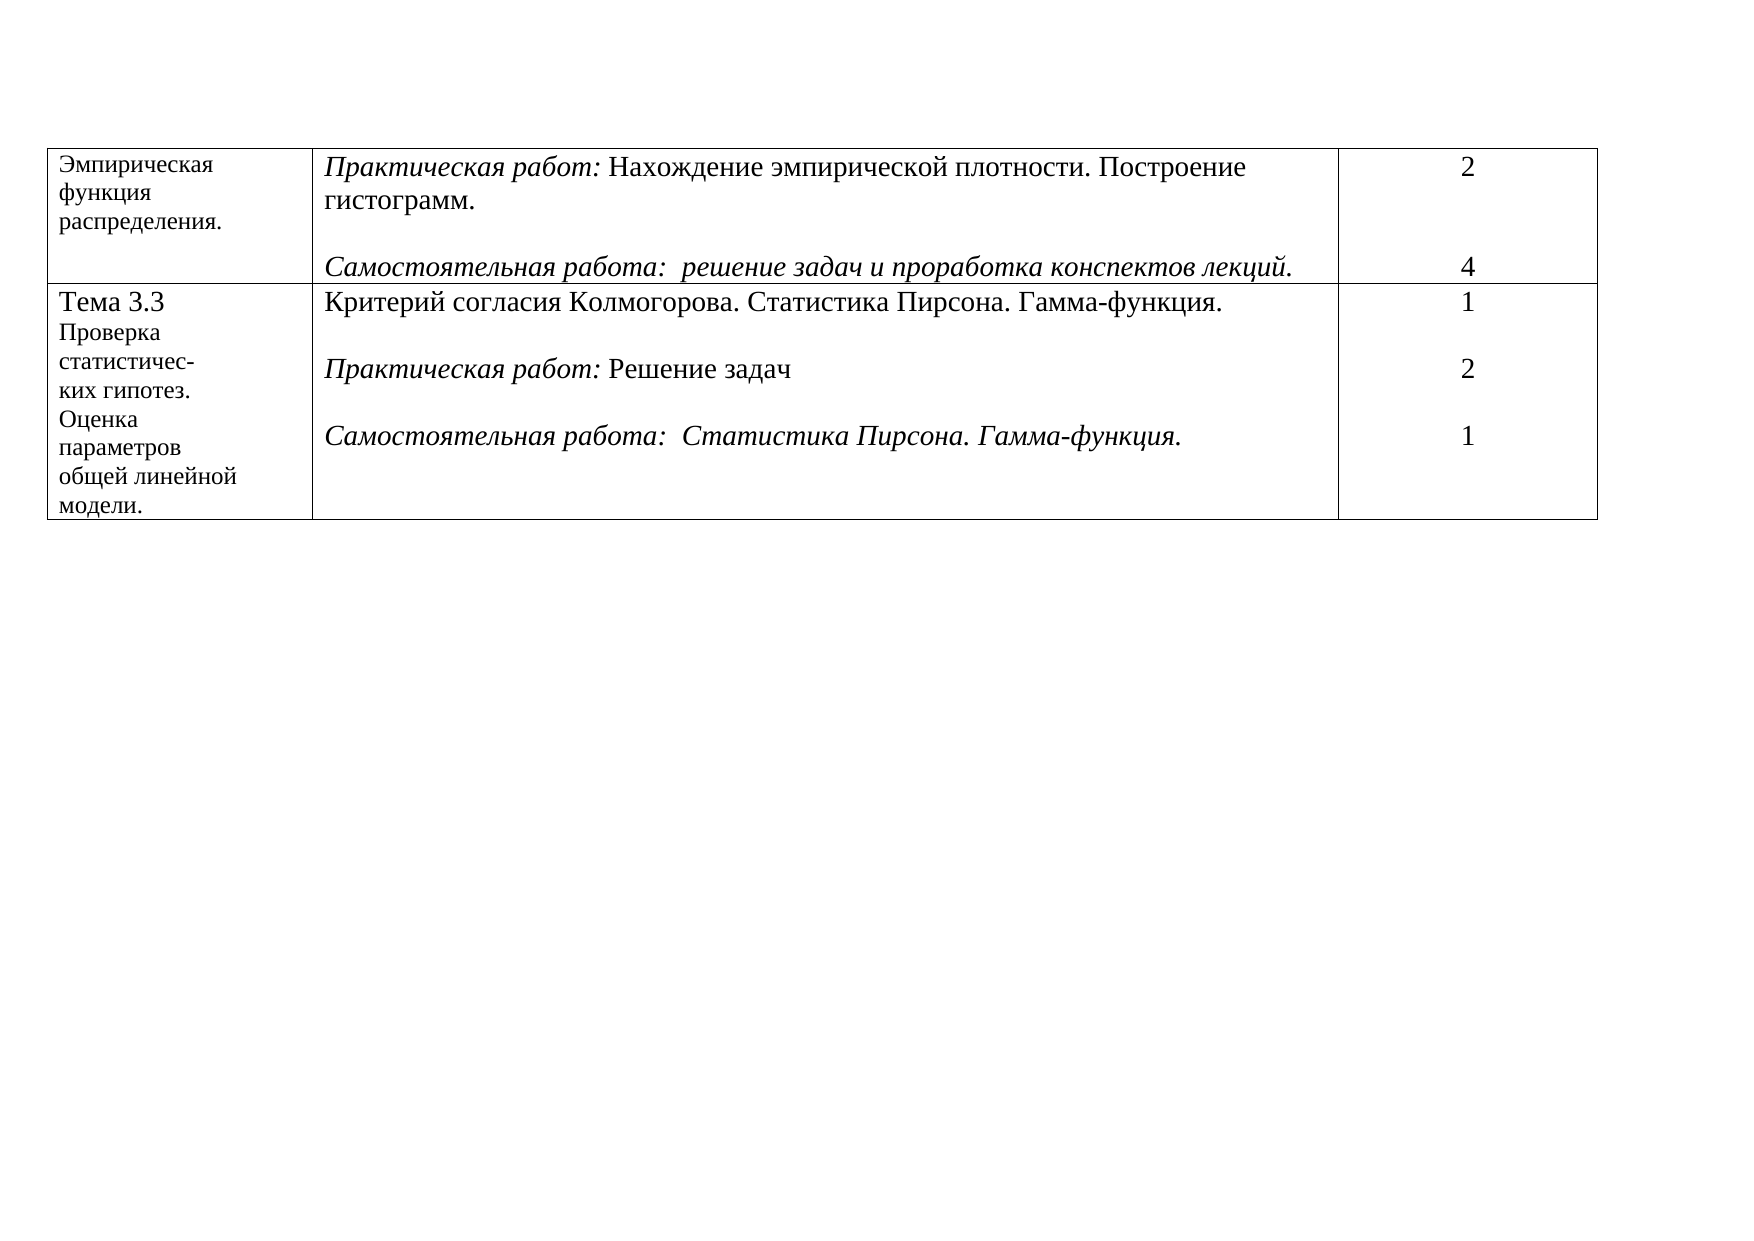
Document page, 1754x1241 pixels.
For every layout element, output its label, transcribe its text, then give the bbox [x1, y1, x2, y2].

table_cell Тема 3.3 Проверка статистичес- ких гипотез. Оценка параметров общей линейной модели. [48, 284, 312, 519]
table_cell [48, 149, 312, 283]
table_cell Критерий согласия Колмогорова. Статистика Пирсона. Гамма-функция. Практическая работ: Решение задач Самостоятельная работа: Статистика Пирсона. Гамма-функция. [313, 284, 1338, 519]
table_cell 1 2 1 [1339, 284, 1597, 519]
table_cell 2 2 4 [1339, 149, 1597, 283]
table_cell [313, 149, 1338, 283]
